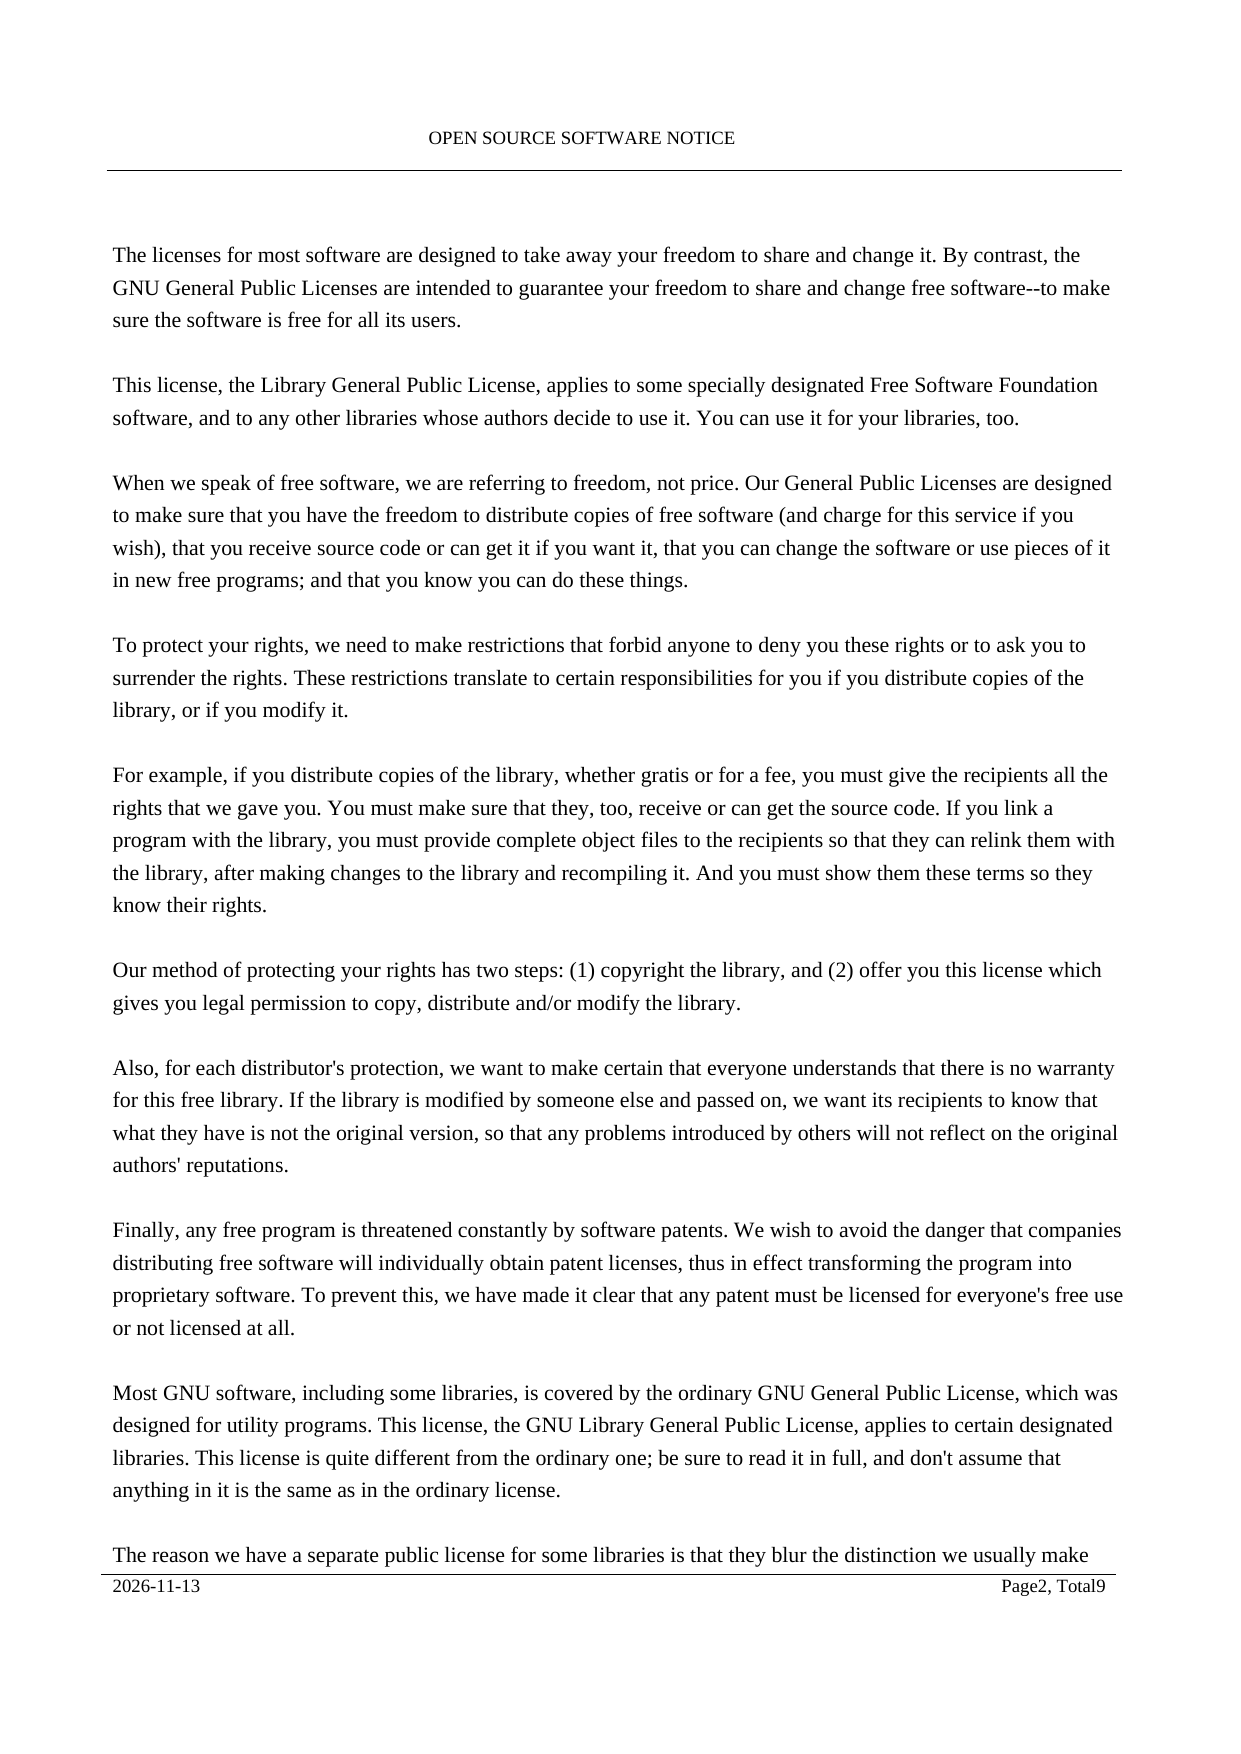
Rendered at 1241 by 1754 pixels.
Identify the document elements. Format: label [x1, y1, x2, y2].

text [112, 206, 1128, 1571]
